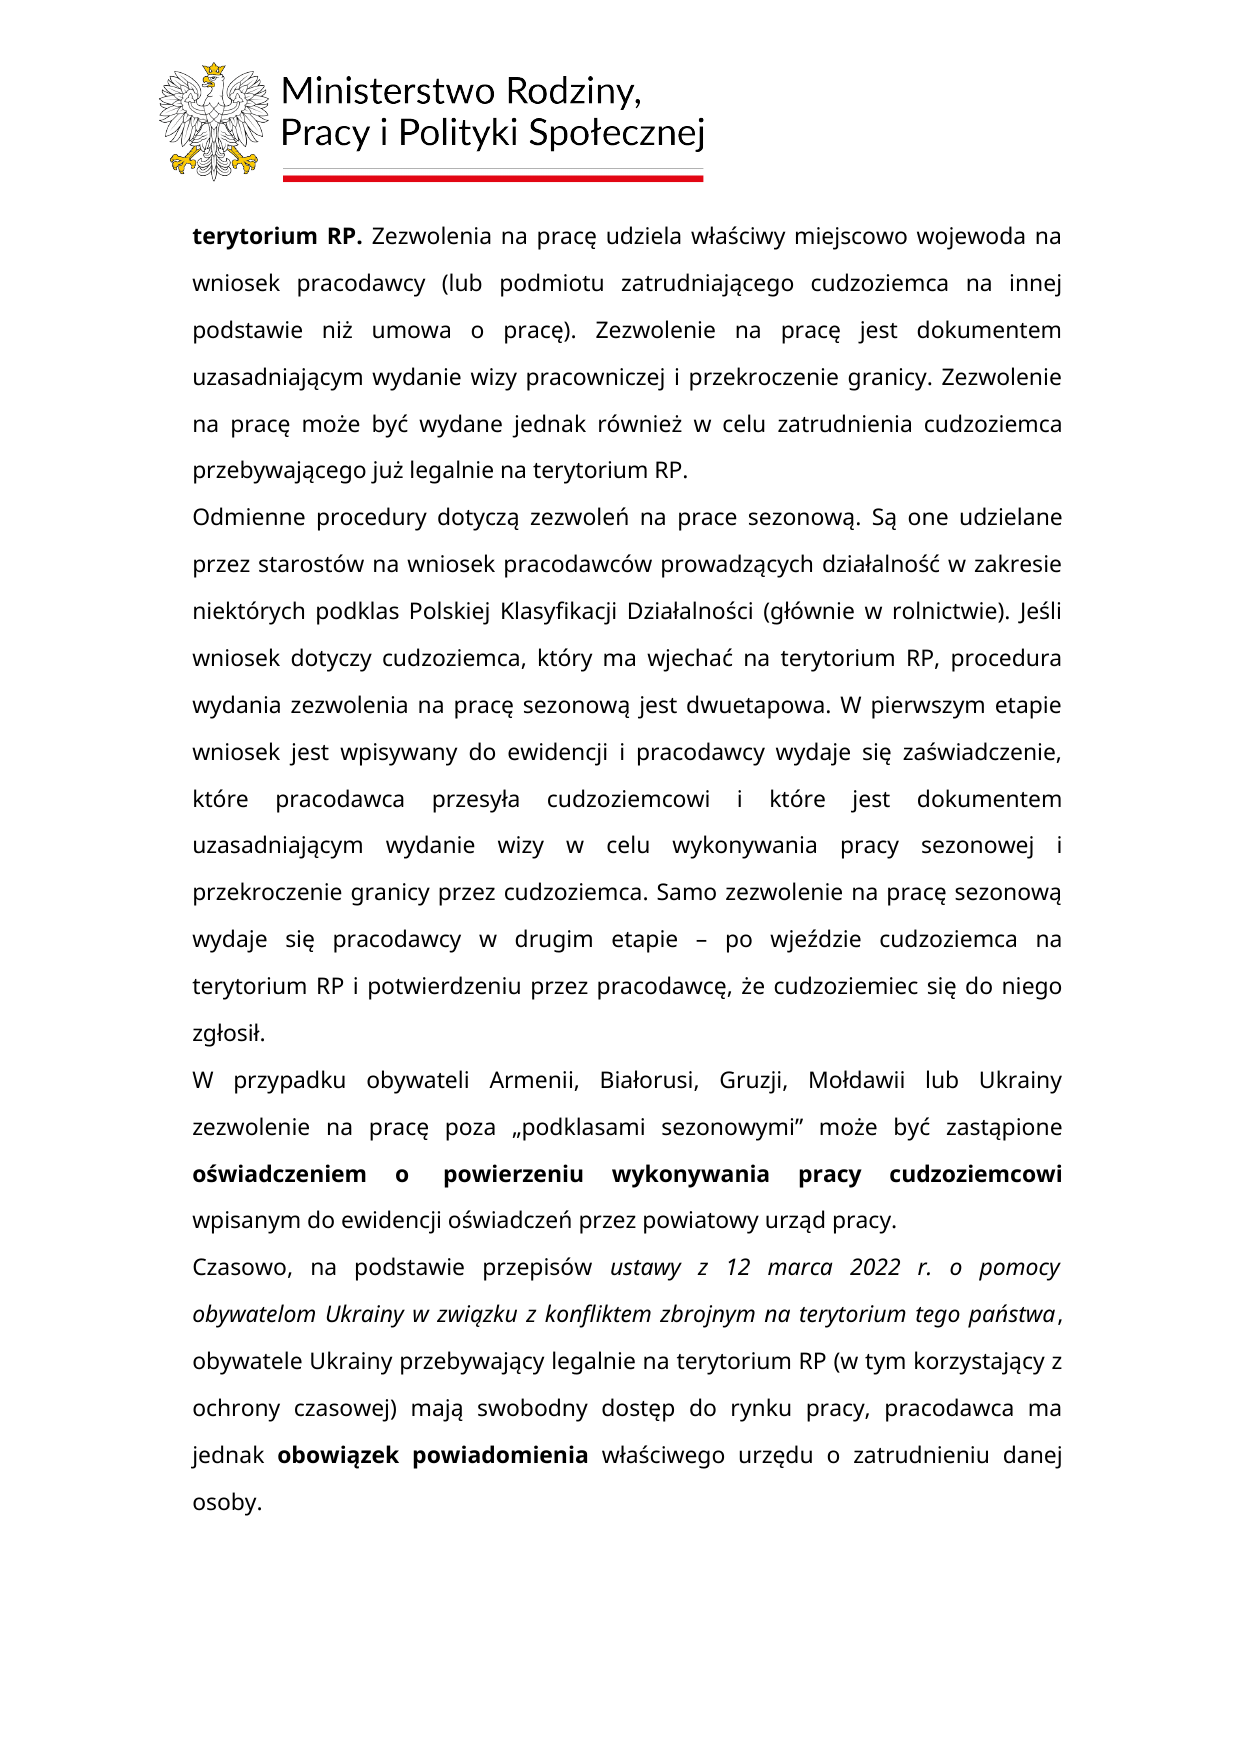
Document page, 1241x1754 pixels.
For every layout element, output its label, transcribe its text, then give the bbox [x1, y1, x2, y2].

text Odmienne procedury dotyczą zezwoleń na prace sezonową. Są one udzielane przez starostów na wniosek pracodawców prowadzących działalność w zakresie niektórych podklas Polskiej Klasyfikacji Działalności (głównie w rolnictwie). Jeśli wniosek dotyczy cudzoziemca, który ma wjechać na terytorium RP, procedura wydania zezwolenia na pracę sezonową jest dwuetapowa. W pierwszym etapie wniosek jest wpisywany do ewidencji i pracodawcy wydaje się zaświadczenie, które pracodawca przesyła cudzoziemcowi i które jest dokumentem uzasadniającym wydanie wizy w celu wykonywania pracy sezonowej i przekroczenie granicy przez cudzoziemca. Samo zezwolenie na pracę sezonową wydaje się pracodawcy w drugim etapie – po wjeździe cudzoziemca na terytorium RP i potwierdzeniu przez pracodawcę, że cudzoziemiec się do niego zgłosił. [192, 501, 1063, 1048]
picture [150, 53, 709, 188]
text W przypadku obywateli Armenii, Białorusi, Gruzji, Mołdawii lub Ukrainy zezwolenie na pracę poza „podklasami sezonowymi” może być zastąpione oświadczeniem o powierzeniu wykonywania pracy cudzoziemcowi wpisanym do ewidencji oświadczeń przez powiatowy urząd pracy. [192, 1064, 1063, 1236]
text Czasowo, na podstawie przepisów ustawy z 12 marca 2022 r. o pomocy obywatelom Ukrainy w związku z konfliktem zbrojnym na terytorium tego państwa, obywatele Ukrainy przebywający legalnie na terytorium RP (w tym korzystający z ochrony czasowej) mają swobodny dostęp do rynku pracy, pracodawca ma jednak obowiązek powiadomienia właściwego urzędu o zatrudnieniu danej osoby. [192, 1251, 1063, 1517]
